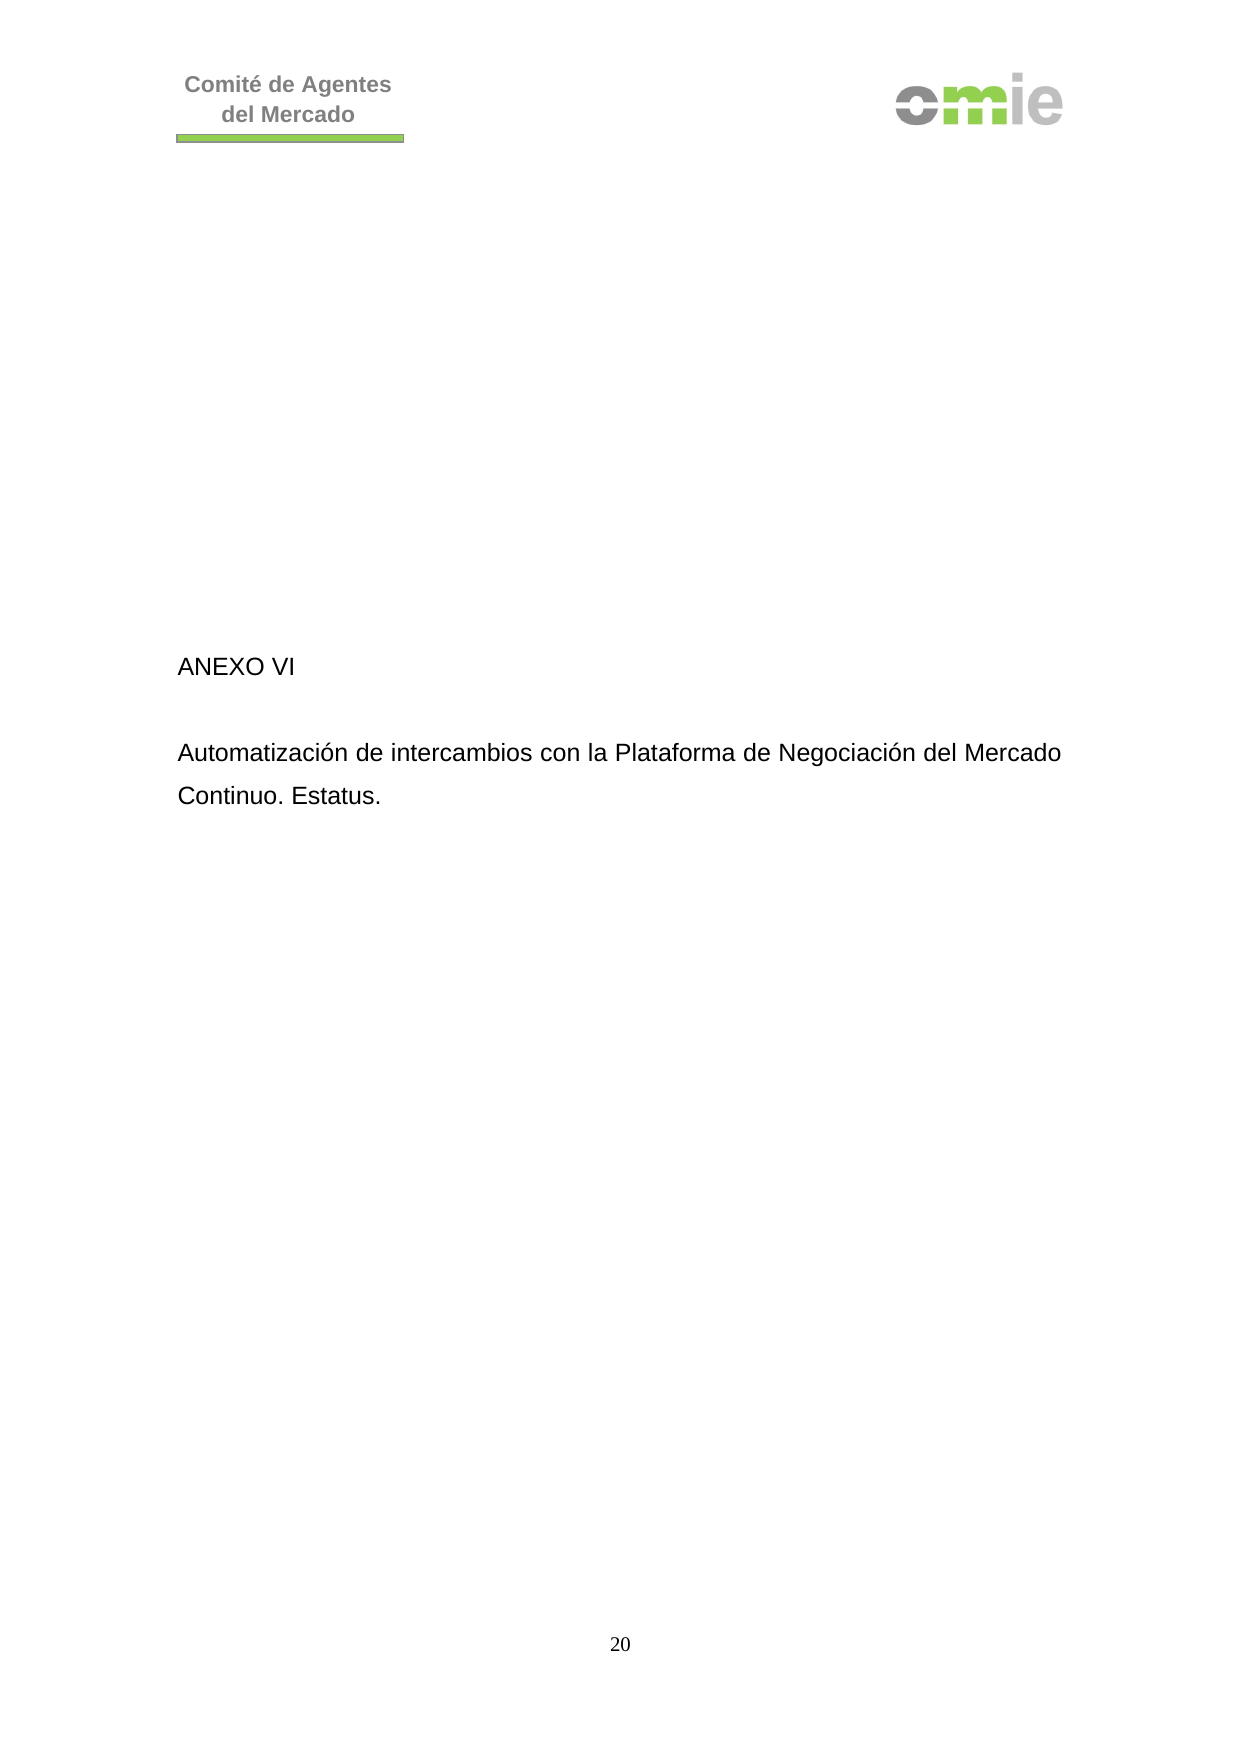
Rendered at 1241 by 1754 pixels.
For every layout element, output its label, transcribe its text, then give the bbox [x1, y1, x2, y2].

picture [894, 71, 1063, 126]
text Automatización de intercambios con la Plataforma de Negociación del Mercado Continuo. Estatus. [177, 738, 1063, 810]
text ANEXO VI [177, 652, 1063, 680]
